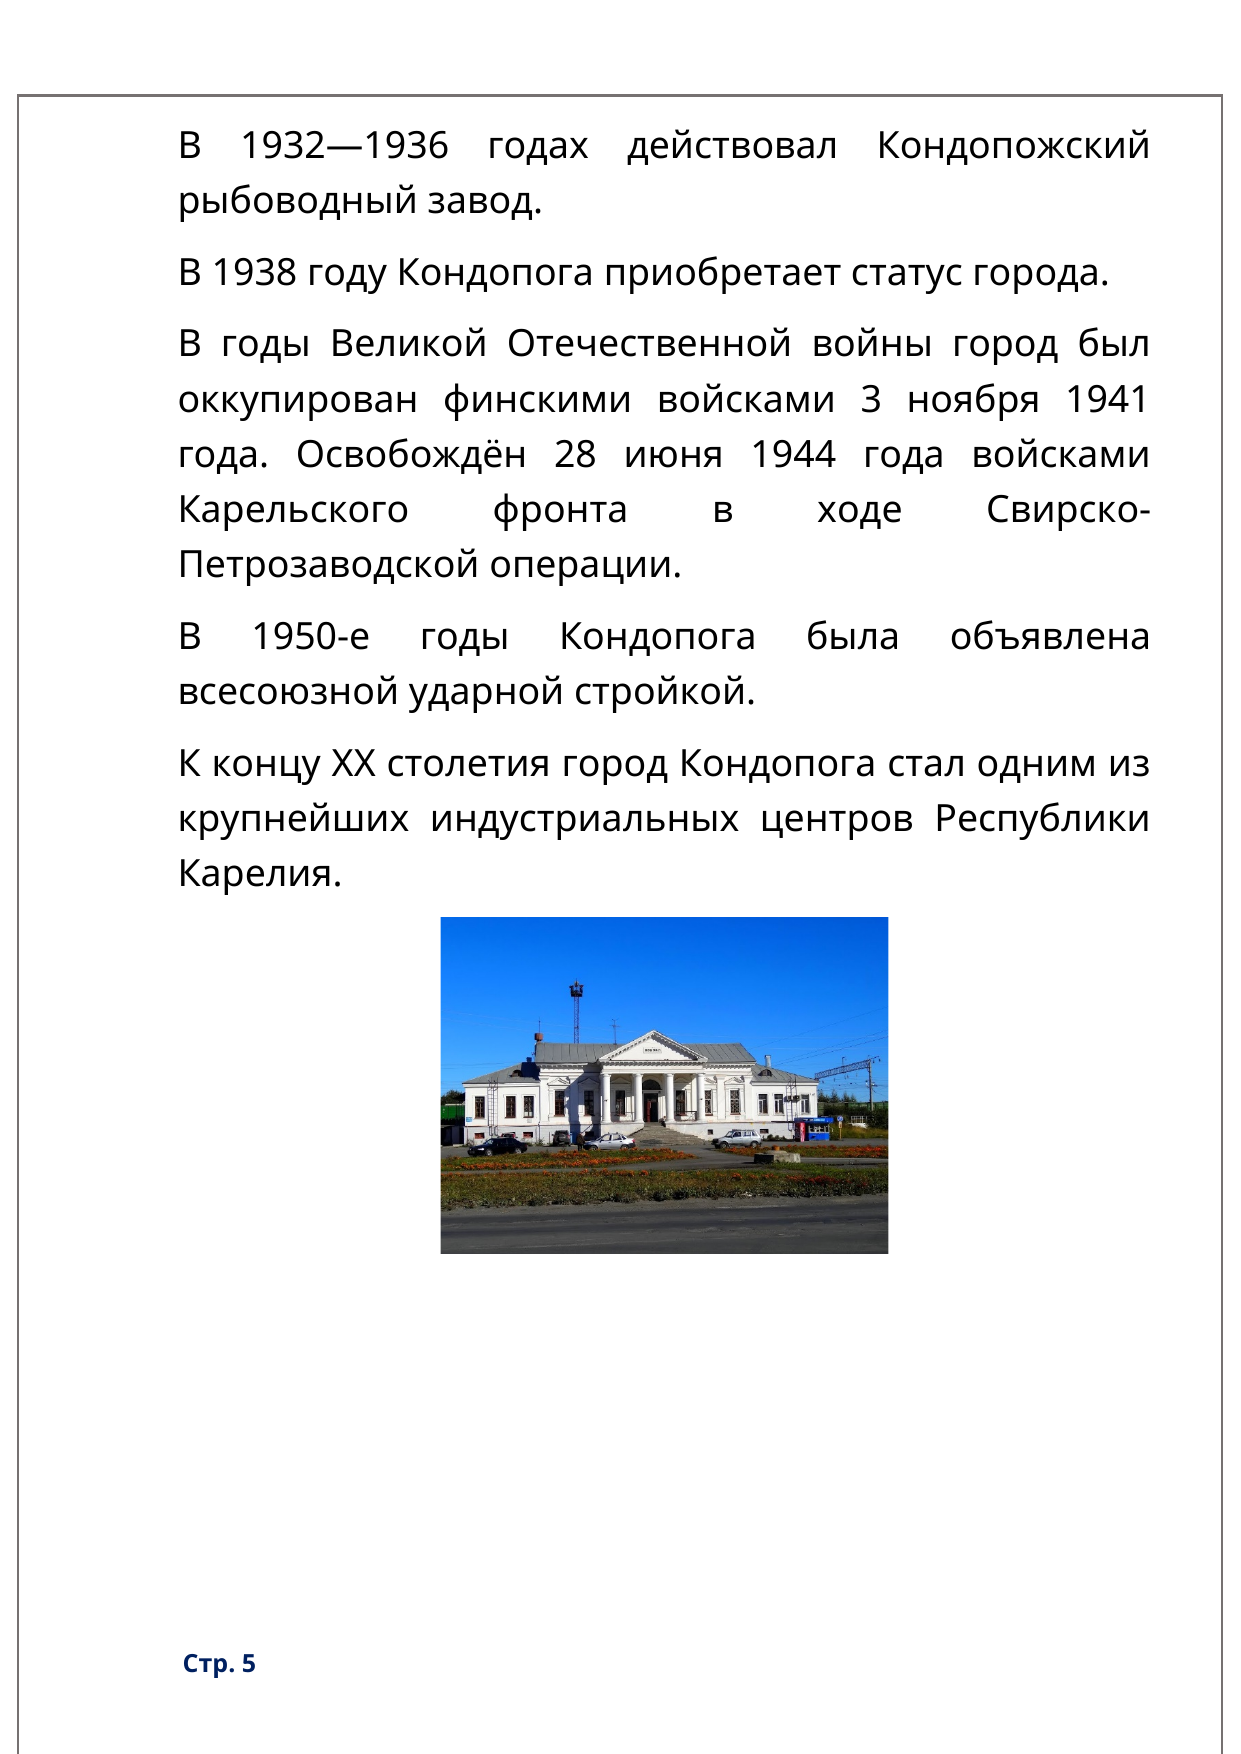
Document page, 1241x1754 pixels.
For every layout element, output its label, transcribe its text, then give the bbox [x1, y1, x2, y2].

picture [440, 719, 889, 1056]
text В годы Великой Отечественной войны город был оккупирован финскими войсками 3 ноября 1941 года. Освобождён 28 июня 1944 года войсками Карельского фронта в ходе Свирско-Петрозаводской операции. [177, 118, 1152, 389]
text В 1950-е годы Кондопога была объявлена всесоюзной ударной стройкой. [177, 410, 1152, 516]
text К концу XX столетия город Кондопога стал одним из крупнейших индустриальных центров Республики Карелия. [177, 537, 1152, 698]
